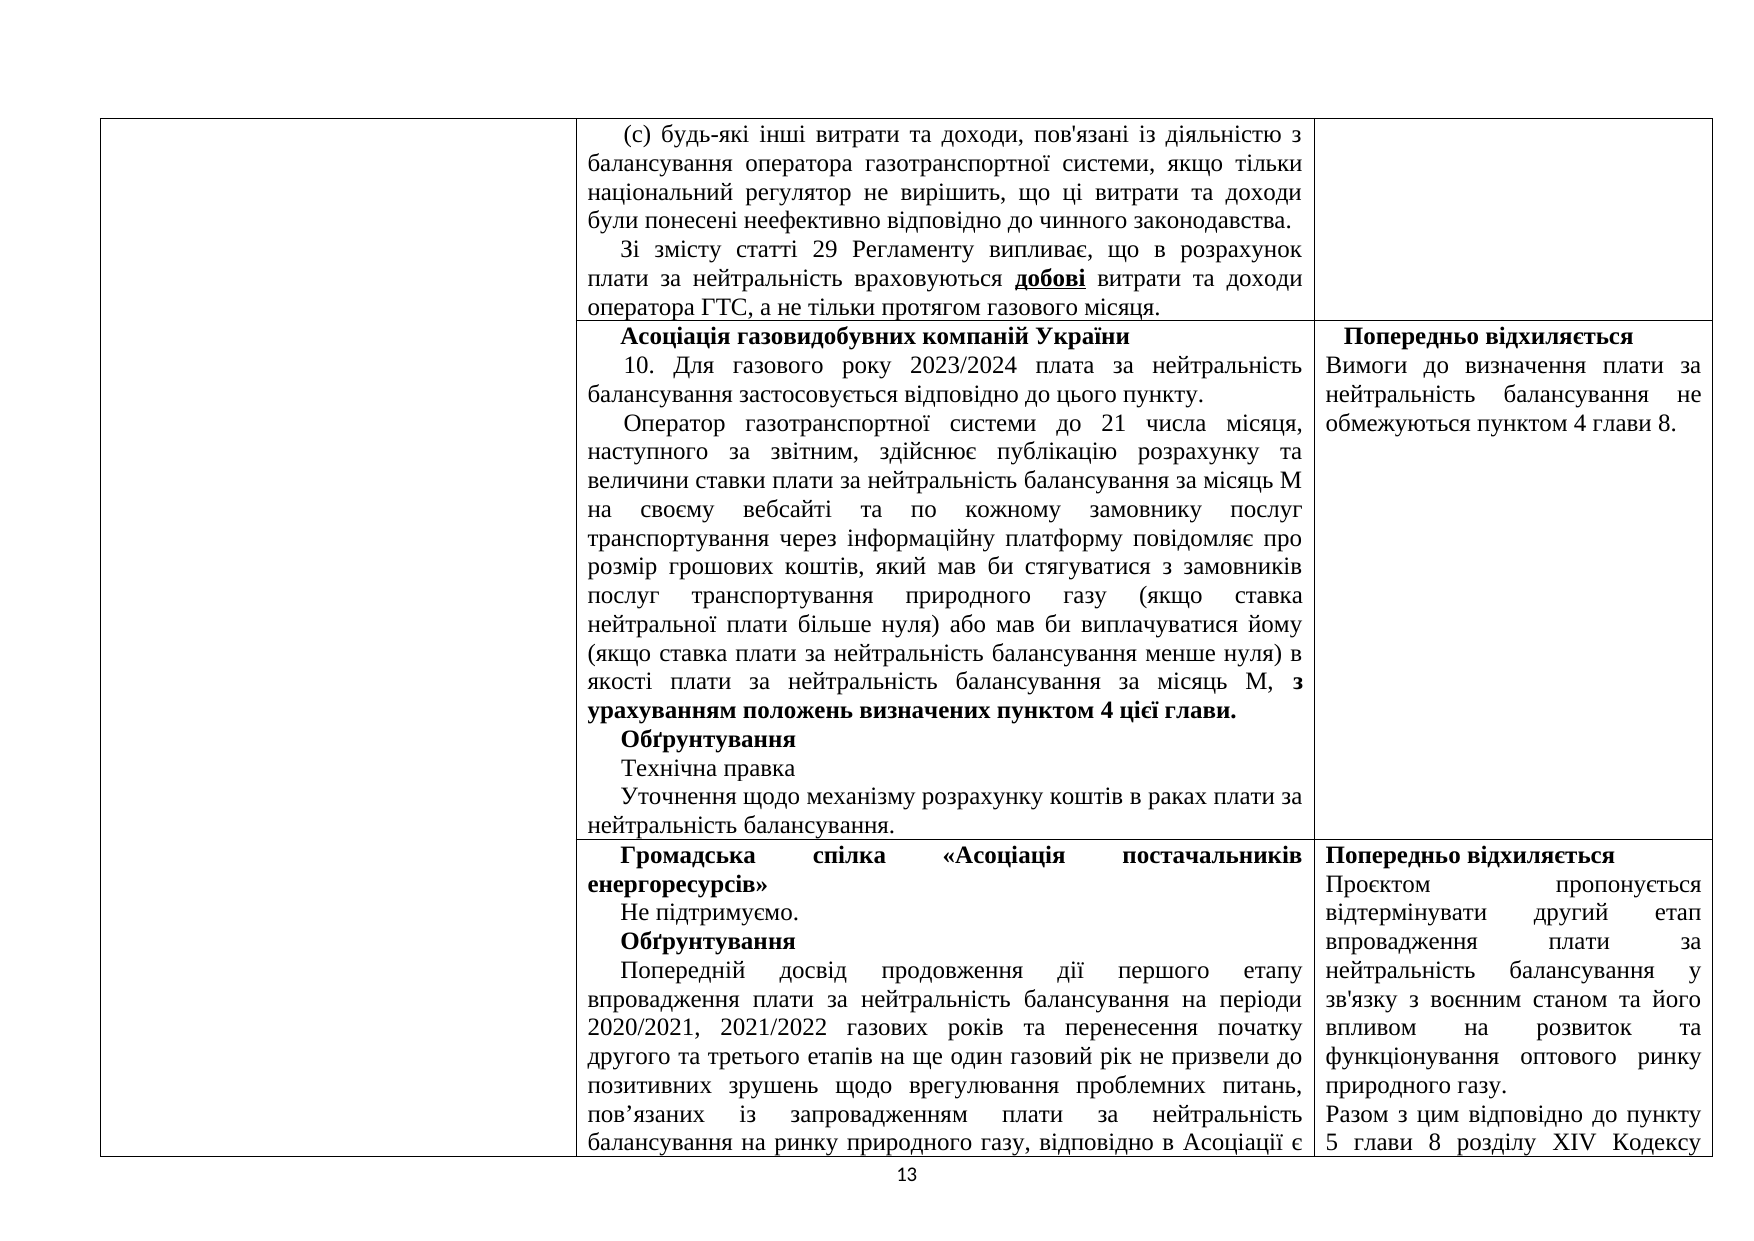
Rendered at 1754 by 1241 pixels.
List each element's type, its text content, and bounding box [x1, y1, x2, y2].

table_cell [1315, 119, 1712, 320]
table_cell Попередньо відхиляється Вимоги до визначення плати за нейтральність балансування не обмежуються пунктом 4 глави 8. [1315, 321, 1712, 839]
table_cell Асоціація газовидобувних компаній України 10. Для газового року 2023/2024 плата за нейтральність балансування застосовується відповідно до цього пункту. Оператор газотранспортної системи до 21 числа місяця, наступного за звітним, здійснює публікацію розрахунку та величини ставки плати за нейтральність балансування за місяць М на своєму вебсайті та по кожному замовнику послуг транспортування через інформаційну платформу повідомляє про розмір грошових коштів, який мав би стягуватися з замовників послуг транспортування природного газу (якщо ставка нейтральної плати більше нуля) або мав би виплачуватися йому (якщо ставка плати за нейтральність балансування менше нуля) в якості плати за нейтральність балансування за місяць М, з урахуванням положень визначених пунктом 4 цієї глави. Обґрунтування Технічна правка Уточнення щодо механізму розрахунку коштів в раках плати за нейтральність балансування. [577, 321, 1314, 839]
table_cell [577, 119, 1314, 320]
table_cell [1315, 840, 1712, 1156]
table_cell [101, 119, 576, 1156]
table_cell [577, 840, 1314, 1156]
